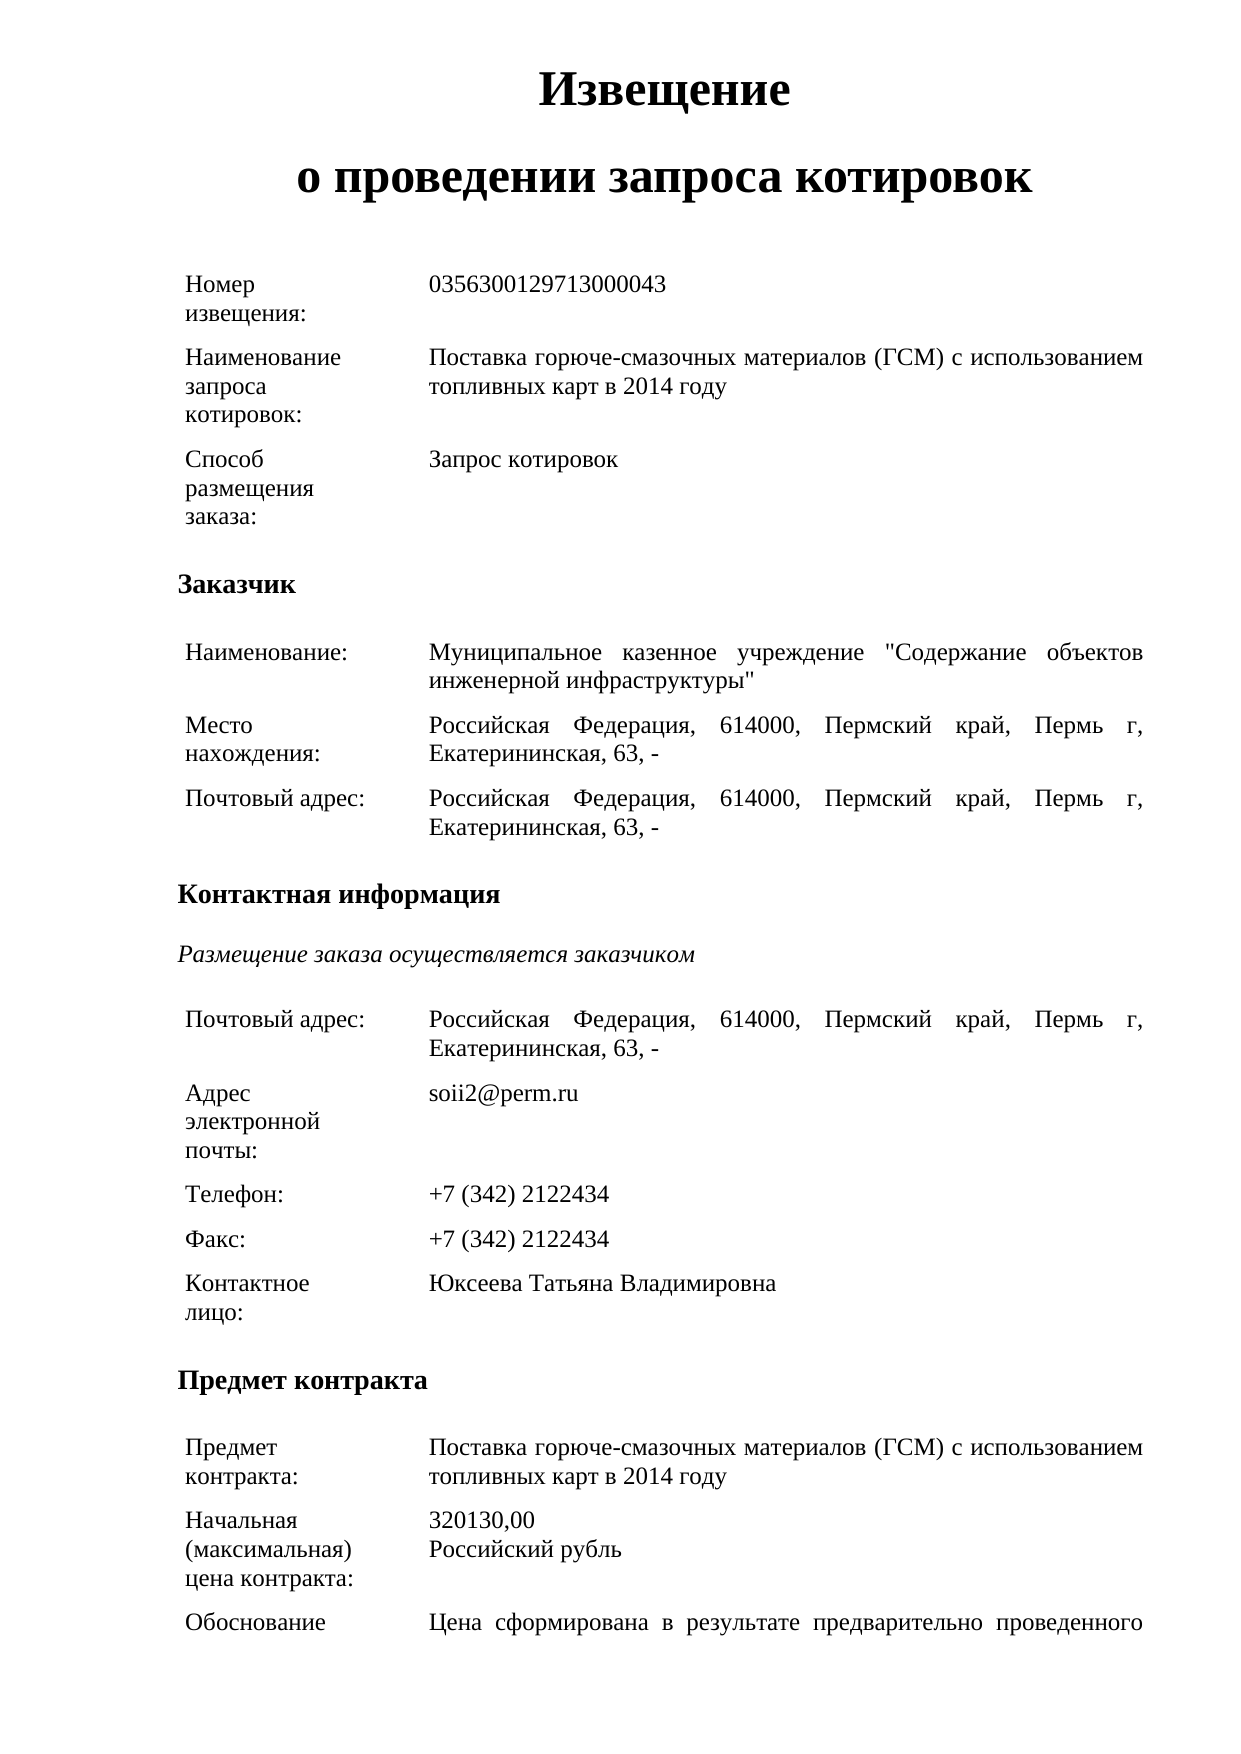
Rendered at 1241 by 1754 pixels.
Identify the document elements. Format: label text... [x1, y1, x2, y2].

table_cell soii2@perm.ru [421, 1070, 1152, 1172]
table_cell Факс: [177, 1216, 421, 1261]
table_cell Адрес электронной почты: [177, 1070, 421, 1172]
text Контактная информация [177, 877, 1152, 910]
table_cell +7 (342) 2122434 [421, 1172, 1152, 1216]
table_cell Поставка горюче-смазочных материалов (ГСМ) с использованием топливных карт в 2014 году [421, 334, 1152, 436]
text о проведении запроса котировок [177, 146, 1152, 203]
table_cell Почтовый адрес: [177, 775, 421, 848]
table_cell Контактное лицо: [177, 1261, 421, 1334]
table_header Номер извещения: [177, 261, 421, 334]
table_cell Телефон: [177, 1172, 421, 1216]
table_cell Наименование запроса котировок: [177, 334, 421, 436]
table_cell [421, 1599, 1152, 1644]
table_cell Способ размещения заказа: [177, 436, 421, 538]
text Извещение [177, 59, 1152, 117]
table_header Предмет контракта: [177, 1424, 421, 1497]
table_header Почтовый адрес: [177, 997, 421, 1070]
table_header Наименование: [177, 629, 421, 702]
table_header 0356300129713000043 [421, 261, 1152, 334]
table_cell 320130,00 Российский рубль [421, 1498, 1152, 1599]
table_cell Российская Федерация, 614000, Пермский край, Пермь г, Екатерининская, 63, - [421, 702, 1152, 775]
table_cell Запрос котировок [421, 436, 1152, 538]
table_cell Юксеева Татьяна Владимировна [421, 1261, 1152, 1334]
table_cell Место нахождения: [177, 702, 421, 775]
table_cell Российская Федерация, 614000, Пермский край, Пермь г, Екатерининская, 63, - [421, 775, 1152, 848]
table_cell +7 (342) 2122434 [421, 1216, 1152, 1261]
table_header Российская Федерация, 614000, Пермский край, Пермь г, Екатерининская, 63, - [421, 997, 1152, 1070]
table_cell Начальная (максимальная) цена контракта: [177, 1498, 421, 1599]
table_header Муниципальное казенное учреждение "Содержание объектов инженерной инфраструктуры" [421, 629, 1152, 702]
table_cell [177, 1599, 421, 1644]
text Заказчик [177, 567, 1152, 599]
text Предмет контракта [177, 1363, 1152, 1395]
table_header Поставка горюче-смазочных материалов (ГСМ) с использованием топливных карт в 2014 году [421, 1424, 1152, 1497]
text Размещение заказа осуществляется заказчиком [177, 939, 1152, 968]
